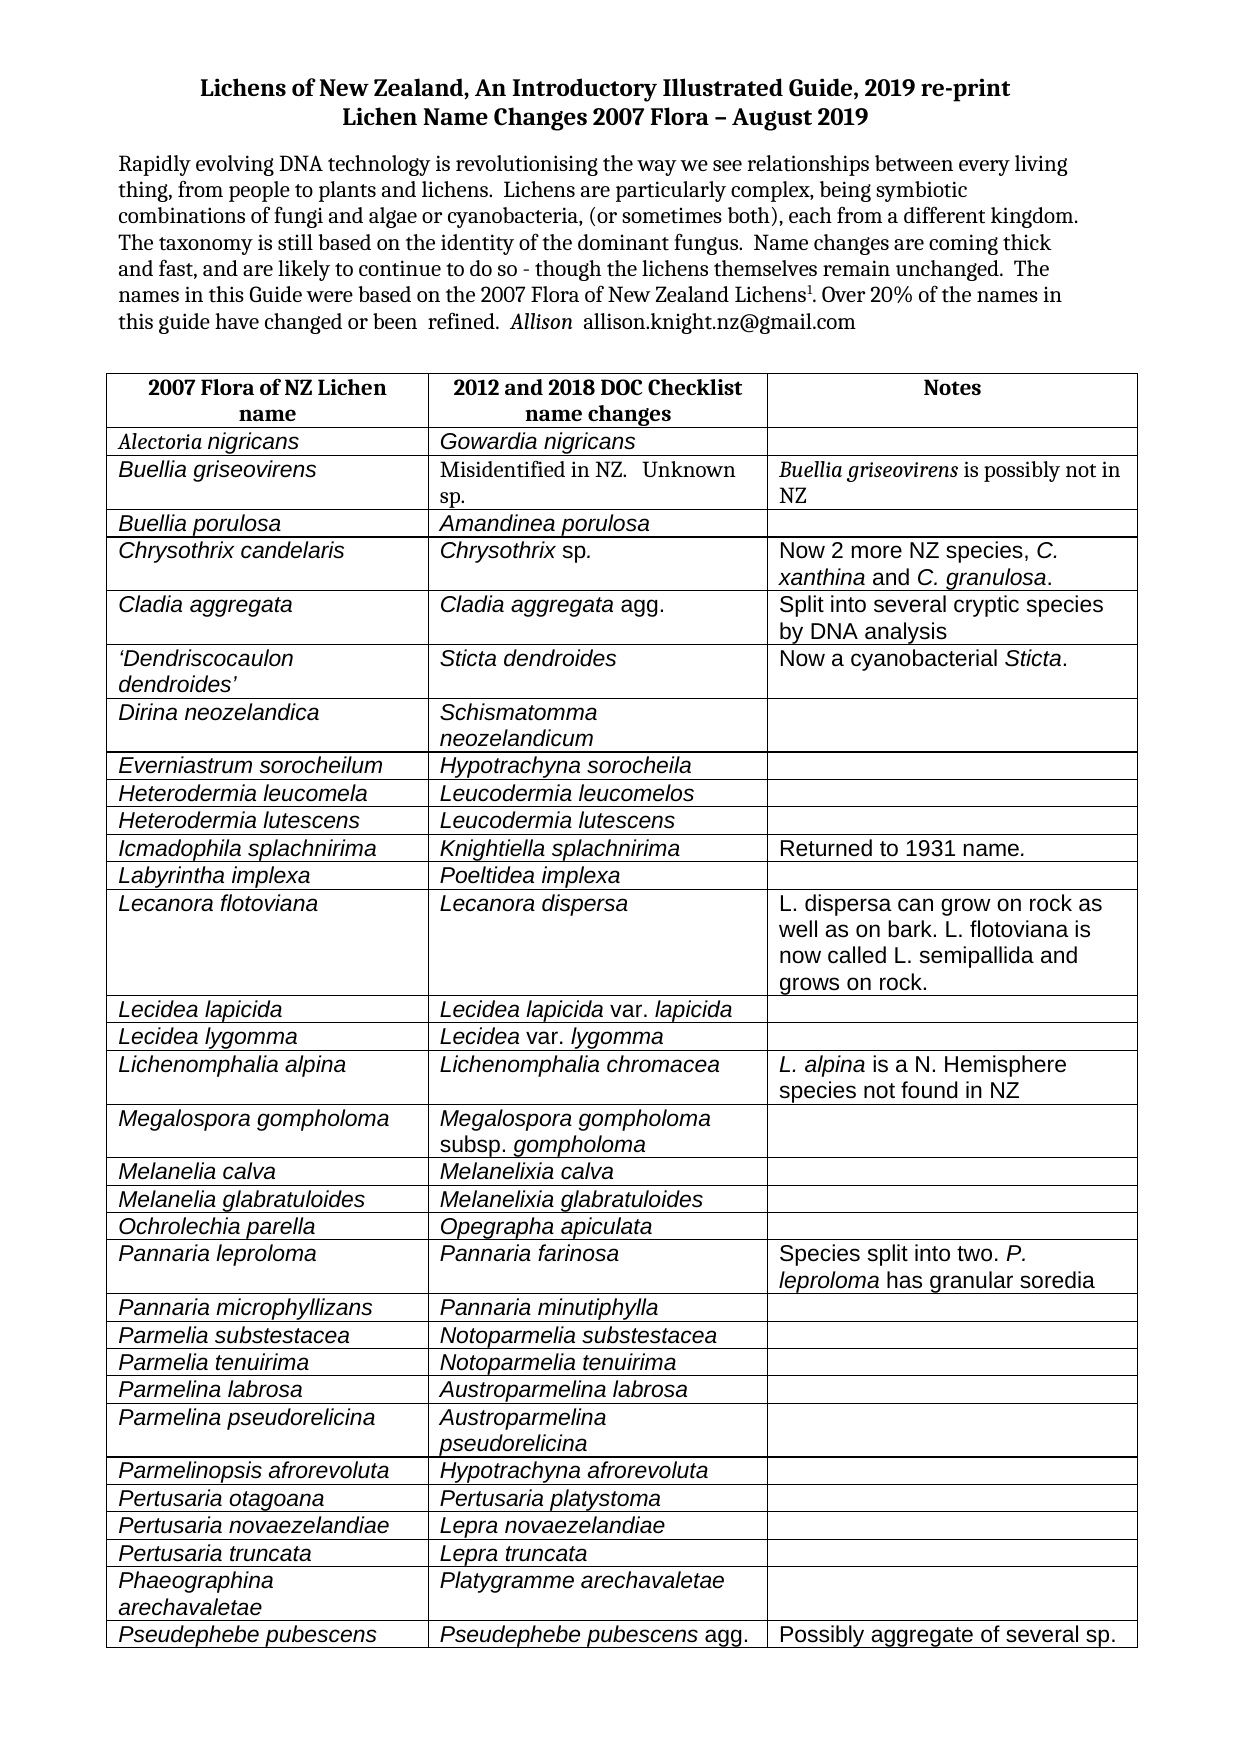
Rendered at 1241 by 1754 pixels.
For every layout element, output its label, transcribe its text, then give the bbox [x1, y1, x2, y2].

text Lichens of New Zealand, An Introductory Illustrated Guide, 2019 re-print [118, 74, 1092, 103]
table_cell Buellia griseovirens [107, 456, 428, 509]
table_cell Leucodermia lutescens [429, 807, 767, 834]
table_cell Lecanora dispersa [429, 890, 767, 995]
table_cell [768, 510, 1137, 536]
table_cell [768, 862, 1137, 888]
table_cell Melanelixia glabratuloides [429, 1186, 767, 1212]
table_cell Dirina neozelandica [107, 699, 428, 751]
table_cell [768, 1376, 1137, 1403]
table_cell Austroparmelina labrosa [429, 1376, 767, 1403]
table_cell Buellia porulosa [107, 510, 428, 536]
table_cell [768, 1540, 1137, 1566]
table_cell Amandinea porulosa [429, 510, 767, 536]
table_cell Buellia griseovirens is possibly not in NZ [768, 456, 1137, 509]
table_cell Species split into two. P. leproloma has granular soredia [768, 1240, 1137, 1293]
table_cell [768, 996, 1137, 1022]
table_cell Lichenomphalia chromacea [429, 1051, 767, 1103]
table_cell [768, 699, 1137, 751]
table_cell Lepra novaezelandiae [429, 1512, 767, 1539]
table_cell [768, 1322, 1137, 1348]
table_cell Pannaria minutiphylla [429, 1294, 767, 1321]
table_cell L. alpina is a N. Hemisphere species not found in NZ [768, 1051, 1137, 1103]
table_cell Melanelia glabratuloides [107, 1186, 428, 1212]
table_cell Schismatomma neozelandicum [429, 699, 767, 751]
table_cell Melanelixia calva [429, 1158, 767, 1184]
table_cell Pertusaria otagoana [107, 1485, 428, 1511]
table_cell Alectoria nigricans [107, 428, 428, 455]
table_cell Parmelia tenuirima [107, 1349, 428, 1375]
table_cell Megalospora gompholoma [107, 1105, 428, 1157]
table_cell [768, 753, 1137, 779]
table_cell [768, 1186, 1137, 1212]
text Rapidly evolving DNA technology is revolutionising the way we see relationships between every living thing, from people to plants and lichens. Lichens are particularly complex, being symbiotic combinations of fungi and algae or cyanobacteria, (or sometimes both), each from a different kingdom. The taxonomy is still based on the identity of the dominant fungus. Name changes are coming thick and fast, and are likely to continue to do so - though the lichens themselves remain unchanged. The names in this Guide were based on the 2007 Flora of New Zealand Lichens1. Over 20% of the names in this guide have changed or been refined. Allison allison.knight.nz@gmail.com [118, 151, 1092, 335]
table_cell Hypotrachyna sorocheila [429, 753, 767, 779]
table_cell [768, 1294, 1137, 1321]
table_cell Parmelinopsis afrorevoluta [107, 1458, 428, 1484]
table_cell [768, 1213, 1137, 1239]
table_cell Lepra truncata [429, 1540, 767, 1566]
table_cell Notoparmelia tenuirima [429, 1349, 767, 1375]
table_cell [768, 1485, 1137, 1511]
table_cell Hypotrachyna afrorevoluta [429, 1458, 767, 1484]
table_cell Split into several cryptic species by DNA analysis [768, 591, 1137, 644]
table_header 2007 Flora of NZ Lichen name [107, 374, 428, 427]
table_cell Megalospora gompholoma subsp. gompholoma [429, 1105, 767, 1157]
table_cell [768, 428, 1137, 455]
table_cell Pseudephebe pubescens agg. [429, 1621, 767, 1647]
table_cell Parmelina pseudorelicina [107, 1404, 428, 1456]
table_cell Phaeographina arechavaletae [107, 1567, 428, 1620]
table_cell Returned to 1931 name. [768, 835, 1137, 861]
table_cell Opegrapha apiculata [429, 1213, 767, 1239]
table_cell ‘Dendriscocaulon dendroides’ [107, 645, 428, 698]
table_cell Now a cyanobacterial Sticta. [768, 645, 1137, 698]
table_cell Platygramme arechavaletae [429, 1567, 767, 1620]
table_cell Lecidea var. lygomma [429, 1023, 767, 1050]
table_cell Pannaria leproloma [107, 1240, 428, 1293]
table_cell Cladia aggregata [107, 591, 428, 644]
table_cell Notoparmelia substestacea [429, 1322, 767, 1348]
table_cell Sticta dendroides [429, 645, 767, 698]
table_header 2012 and 2018 DOC Checklist name changes [429, 374, 767, 427]
table_cell Pseudephebe pubescens [107, 1621, 428, 1647]
table_cell [768, 1567, 1137, 1620]
table_cell Lecidea lapicida var. lapicida [429, 996, 767, 1022]
table_cell Cladia aggregata agg. [429, 591, 767, 644]
table_cell Lecidea lapicida [107, 996, 428, 1022]
table_cell Lecanora flotoviana [107, 890, 428, 995]
table_cell [768, 1158, 1137, 1184]
table_cell [768, 1404, 1137, 1456]
table_cell Pertusaria platystoma [429, 1485, 767, 1511]
table_cell [768, 1105, 1137, 1157]
table_cell L. dispersa can grow on rock as well as on bark. L. flotoviana is now called L. semipallida and grows on rock. [768, 890, 1137, 995]
table_cell Pertusaria novaezelandiae [107, 1512, 428, 1539]
table_cell Labyrintha implexa [107, 862, 428, 888]
table_cell Leucodermia leucomelos [429, 780, 767, 806]
table_cell Parmelia substestacea [107, 1322, 428, 1348]
table_cell Misidentified in NZ. Unknown sp. [429, 456, 767, 509]
table_cell Heterodermia lutescens [107, 807, 428, 834]
table_cell Lichenomphalia alpina [107, 1051, 428, 1103]
table_cell Pertusaria truncata [107, 1540, 428, 1566]
table_cell Pannaria farinosa [429, 1240, 767, 1293]
text Lichen Name Changes 2007 Flora – August 2019 [118, 103, 1092, 131]
table_cell Now 2 more NZ species, C. xanthina and C. granulosa. [768, 538, 1137, 590]
table_cell Everniastrum sorocheilum [107, 753, 428, 779]
table_cell Gowardia nigricans [429, 428, 767, 455]
table_cell Chrysothrix sp. [429, 538, 767, 590]
table_cell Knightiella splachnirima [429, 835, 767, 861]
table_cell Ochrolechia parella [107, 1213, 428, 1239]
table_cell Possibly aggregate of several sp. [768, 1621, 1137, 1647]
table_cell Melanelia calva [107, 1158, 428, 1184]
table_cell [768, 807, 1137, 834]
table_cell Icmadophila splachnirima [107, 835, 428, 861]
table_cell Heterodermia leucomela [107, 780, 428, 806]
table_cell Parmelina labrosa [107, 1376, 428, 1403]
table_cell Pannaria microphyllizans [107, 1294, 428, 1321]
table_cell [768, 1023, 1137, 1050]
table_cell [768, 1458, 1137, 1484]
table_cell Poeltidea implexa [429, 862, 767, 888]
table_cell [768, 1349, 1137, 1375]
table_cell Chrysothrix candelaris [107, 538, 428, 590]
table_cell Lecidea lygomma [107, 1023, 428, 1050]
table_cell Austroparmelina pseudorelicina [429, 1404, 767, 1456]
table_cell [768, 1512, 1137, 1539]
table_header Notes [768, 374, 1137, 427]
table_cell [768, 780, 1137, 806]
